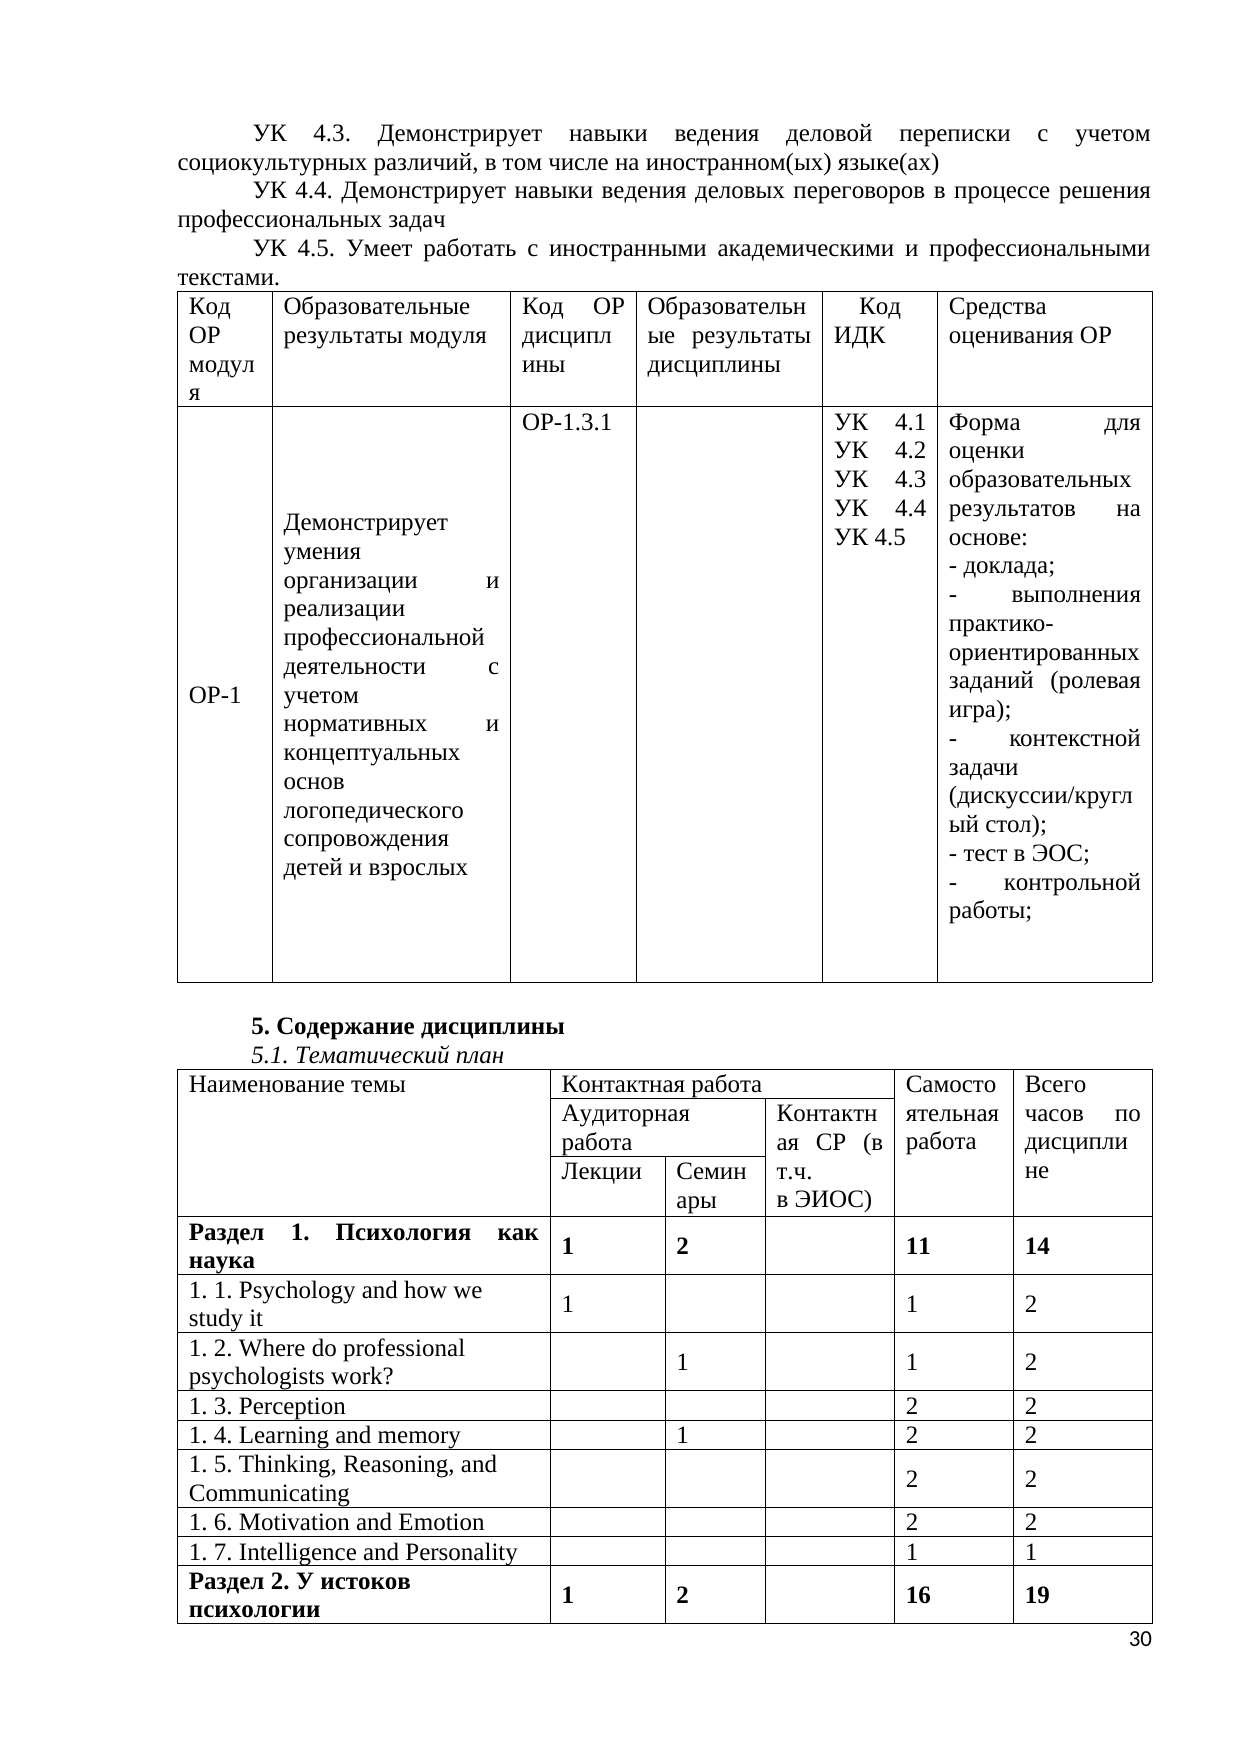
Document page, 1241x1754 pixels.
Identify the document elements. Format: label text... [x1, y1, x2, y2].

table_header Код ОР модуля [178, 292, 272, 406]
table_cell [666, 1391, 765, 1419]
table_cell 2 [1014, 1391, 1152, 1419]
table_cell [666, 1450, 765, 1507]
table_cell [666, 1508, 765, 1536]
table_cell [766, 1333, 894, 1390]
table_cell 1 [1014, 1537, 1152, 1565]
table_cell 2 [895, 1450, 1013, 1507]
table_cell 1 [895, 1537, 1013, 1565]
table_cell [551, 1391, 665, 1419]
table_cell [551, 1508, 665, 1536]
table_header Наименование темы [178, 1070, 550, 1216]
table_cell [766, 1537, 894, 1565]
table_cell 2 [1014, 1275, 1152, 1332]
table_cell 11 [895, 1217, 1013, 1274]
table_cell [551, 1421, 665, 1449]
table_cell 16 [895, 1566, 1013, 1623]
table_header Образовательные результаты дисциплины [637, 292, 822, 406]
text 5. Содержание дисциплины [177, 1011, 1152, 1040]
table_cell 2 [895, 1421, 1013, 1449]
table_cell 1. 5. Thinking, Reasoning, and Communicating [178, 1450, 550, 1507]
table_cell 2 [1014, 1333, 1152, 1390]
table_cell 1 [551, 1566, 665, 1623]
table_header Код ИДК [823, 292, 937, 406]
table_cell ОР-1 [178, 407, 272, 982]
list УК 4.4. Демонстрирует навыки ведения деловых переговоров в процессе решения профессиональных задач [177, 176, 1152, 233]
table_cell [766, 1391, 894, 1419]
table_cell 1 [895, 1333, 1013, 1390]
table_cell Форма для оценки образовательных результатов на основе: - доклада; - выполнения практико-ориентированных заданий (ролевая игра); - контекстной задачи (дискуссии/круглый стол); - тест в ЭОС; - контрольной работы; [938, 407, 1152, 982]
table_cell [766, 1275, 894, 1332]
table_cell 1. 2. Where do professional psychologists work? [178, 1333, 550, 1390]
table_cell 1. 7. Intelligence and Personality [178, 1537, 550, 1565]
table_header Средства оценивания ОР [938, 292, 1152, 406]
table_cell УК 4.1 УК 4.2 УК 4.3 УК 4.4 УК 4.5 [823, 407, 937, 982]
table_cell Семинары [666, 1157, 765, 1216]
table_cell 14 [1014, 1217, 1152, 1274]
table_cell 2 [1014, 1508, 1152, 1536]
table_cell Контактная СР (в т.ч. в ЭИОС) [766, 1099, 894, 1216]
table_cell 1. 1. Psychology and how we study it [178, 1275, 550, 1332]
table_cell [766, 1508, 894, 1536]
table_header Самостоятельная работа [895, 1070, 1013, 1216]
table_cell [666, 1275, 765, 1332]
table_cell 2 [666, 1217, 765, 1274]
table_cell [766, 1566, 894, 1623]
table_header Образовательные результаты модуля [273, 292, 510, 406]
table_cell Лекции [551, 1157, 665, 1216]
text 5.1. Тематический план [177, 1040, 1152, 1068]
table_cell Раздел 2. У истоков психологии [178, 1566, 550, 1623]
table_cell 2 [666, 1566, 765, 1623]
table_cell 1 [895, 1275, 1013, 1332]
table_cell [766, 1450, 894, 1507]
table_cell 1 [551, 1275, 665, 1332]
table_header Код ОР дисциплины [511, 292, 636, 406]
table_header Всего часов по дисциплине [1014, 1070, 1152, 1216]
table_header Контактная работа [551, 1070, 894, 1098]
table_cell 1 [666, 1333, 765, 1390]
table_cell [666, 1537, 765, 1565]
table_cell [551, 1333, 665, 1390]
table_cell Демонстрирует умения организации и реализации профессиональной деятельности с учетом нормативных и концептуальных основ логопедического сопровождения детей и взрослых [273, 407, 510, 982]
table_cell 2 [895, 1391, 1013, 1419]
table_cell Аудиторная работа [551, 1099, 765, 1156]
table_cell 1. 6. Motivation and Emotion [178, 1508, 550, 1536]
table_cell [551, 1450, 665, 1507]
table_cell [766, 1421, 894, 1449]
list УК 4.3. Демонстрирует навыки ведения деловой переписки с учетом социокультурных различий, в том числе на иностранном(ых) языке(ах) [177, 118, 1152, 176]
list УК 4.5. Умеет работать с иностранными академическими и профессиональными текстами. [177, 233, 1152, 291]
table_cell 2 [1014, 1450, 1152, 1507]
table_cell 1. 4. Learning and memory [178, 1421, 550, 1449]
table_cell Раздел 1. Психология как наука [178, 1217, 550, 1274]
table_cell [551, 1537, 665, 1565]
table_cell 19 [1014, 1566, 1152, 1623]
table_cell 1 [666, 1421, 765, 1449]
table_cell [637, 407, 822, 982]
table_cell [766, 1217, 894, 1274]
table_cell 1. 3. Perception [178, 1391, 550, 1419]
table_cell 2 [895, 1508, 1013, 1536]
table_cell 1 [551, 1217, 665, 1274]
table_cell 2 [1014, 1421, 1152, 1449]
table_cell ОР-1.3.1 [511, 407, 636, 982]
